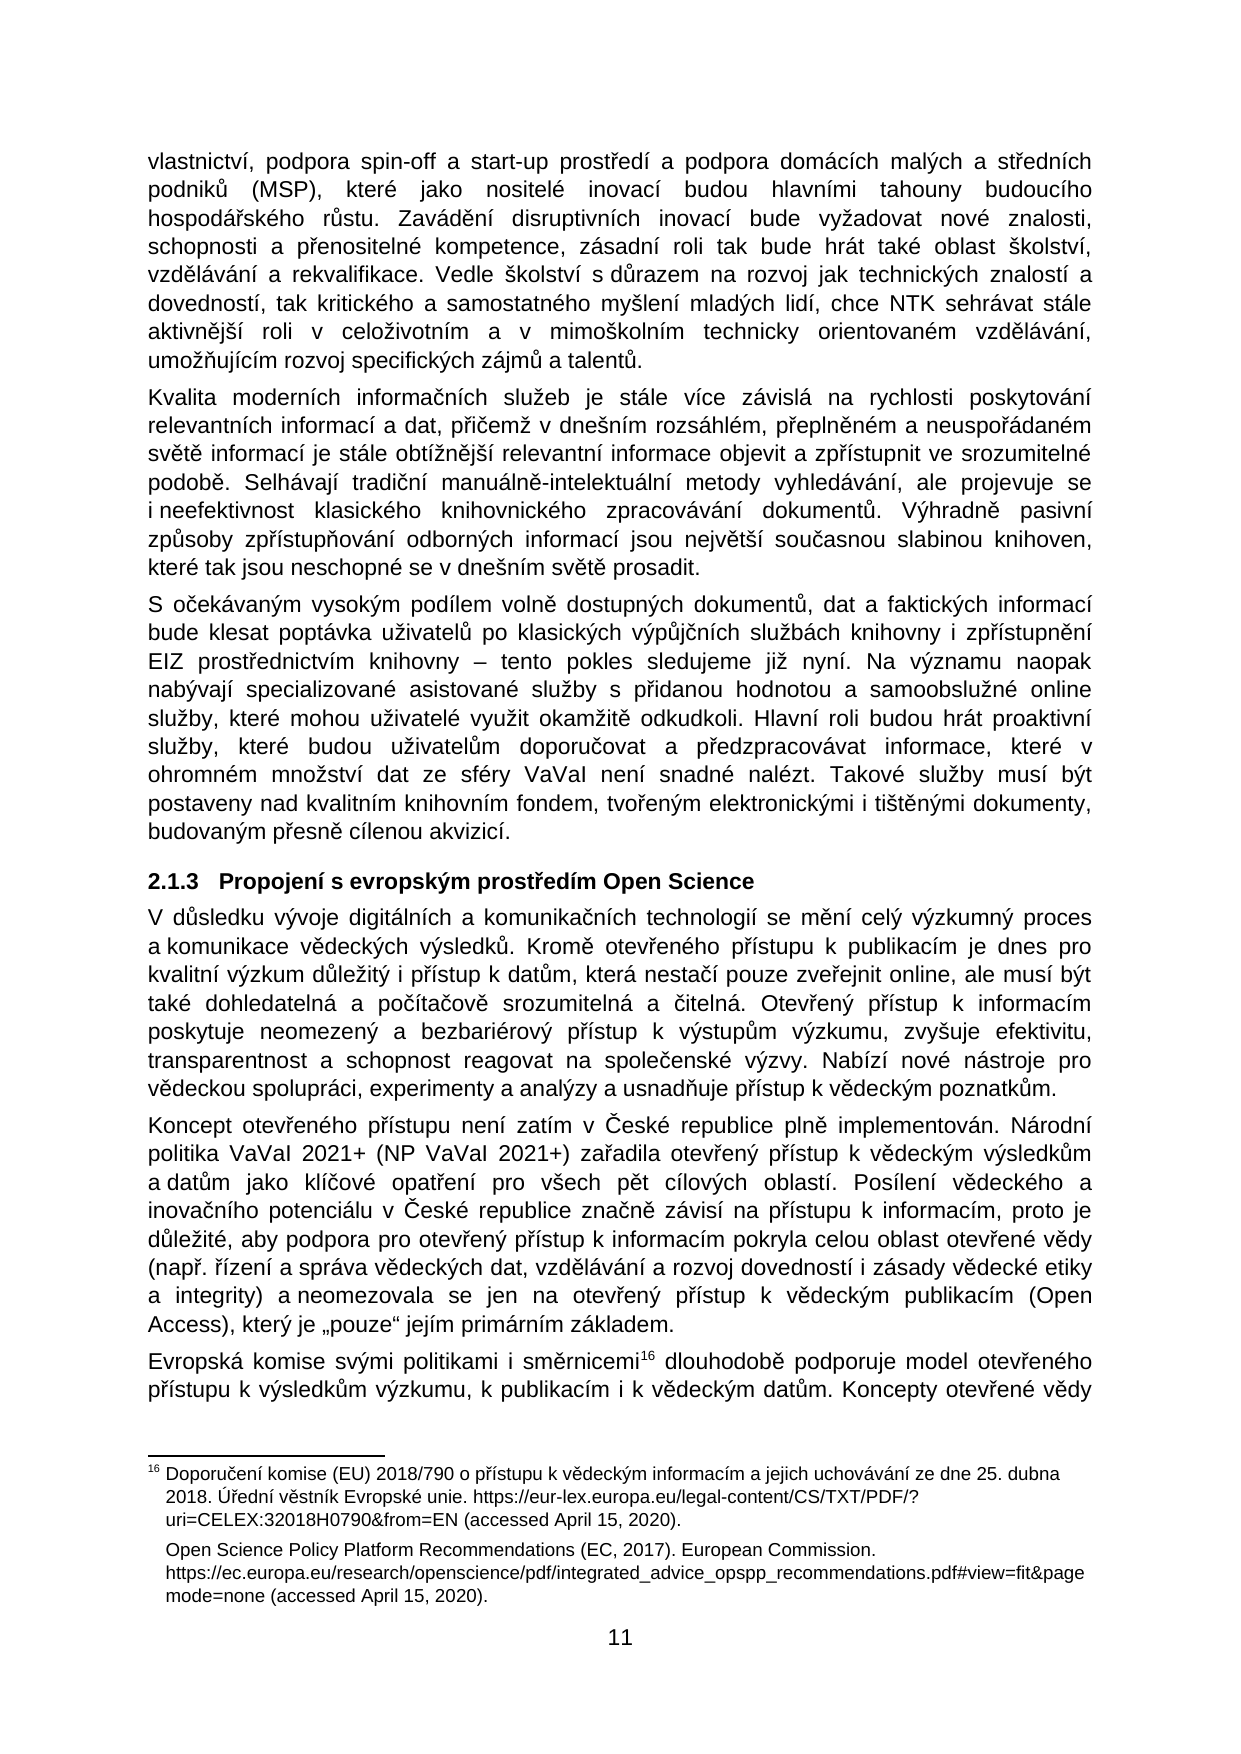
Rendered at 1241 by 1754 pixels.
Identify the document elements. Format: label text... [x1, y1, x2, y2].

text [148, 148, 1093, 373]
text Koncept otevřeného přístupu není zatím v České republice plně implementován. Národní politika VaVaI 2021+ (NP VaVaI 2021+) zařadila otevřený přístup k vědeckým výsledkům a datům jako klíčové opatření pro všech pět cílových oblastí. Posílení vědeckého a inovačního potenciálu v České republice značně závisí na přístupu k informacím, proto je důležité, aby podpora pro otevřený přístup k informacím pokryla celou oblast otevřené vědy (např. řízení a správa vědeckých dat, vzdělávání a rozvoj dovedností i zásady vědecké etiky a integrity) a neomezovala se jen na otevřený přístup k vědeckým publikacím (Open Access), který je „pouze“ jejím primárním základem. [148, 1112, 1093, 1337]
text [148, 1348, 1093, 1402]
text Kvalita moderních informačních služeb je stále více závislá na rychlosti poskytování relevantních informací a dat, přičemž v dnešním rozsáhlém, přeplněném a neuspořádaném světě informací je stále obtížnější relevantní informace objevit a zpřístupnit ve srozumitelné podobě. Selhávají tradiční manuálně-intelektuální metody vyhledávání, ale projevuje se i neefektivnost klasického knihovnického zpracovávání dokumentů. Výhradně pasivní způsoby zpřístupňování odborných informací jsou největší současnou slabinou knihoven, které tak jsou neschopné se v dnešním světě prosadit. [148, 383, 1093, 580]
text S očekávaným vysokým podílem volně dostupných dokumentů, dat a faktických informací bude klesat poptávka uživatelů po klasických výpůjčních službách knihovny i zpřístupnění EIZ prostřednictvím knihovny – tento pokles sledujeme již nyní. Na významu naopak nabývají specializované asistované služby s přidanou hodnotou a samoobslužné online služby, které mohou uživatelé využit okamžitě odkudkoli. Hlavní roli budou hrát proaktivní služby, které budou uživatelům doporučovat a předzpracovávat informace, které v ohromném množství dat ze sféry VaVaI není snadné nalézt. Takové služby musí být postaveny nad kvalitním knihovním fondem, tvořeným elektronickými i tištěnými dokumenty, budovaným přesně cílenou akvizicí. [148, 591, 1093, 845]
subtitle Propojení s evropským prostředím Open Science [148, 868, 1093, 894]
text V důsledku vývoje digitálních a komunikačních technologií se mění celý výzkumný proces a komunikace vědeckých výsledků. Kromě otevřeného přístupu k publikacím je dnes pro kvalitní výzkum důležitý i přístup k datům, která nestačí pouze zveřejnit online, ale musí být také dohledatelná a počítačově srozumitelná a čitelná. Otevřený přístup k informacím poskytuje neomezený a bezbariérový přístup k výstupům výzkumu, zvyšuje efektivitu, transparentnost a schopnost reagovat na společenské výzvy. Nabízí nové nástroje pro vědeckou spolupráci, experimenty a analýzy a usnadňuje přístup k vědeckým poznatkům. [148, 904, 1093, 1101]
